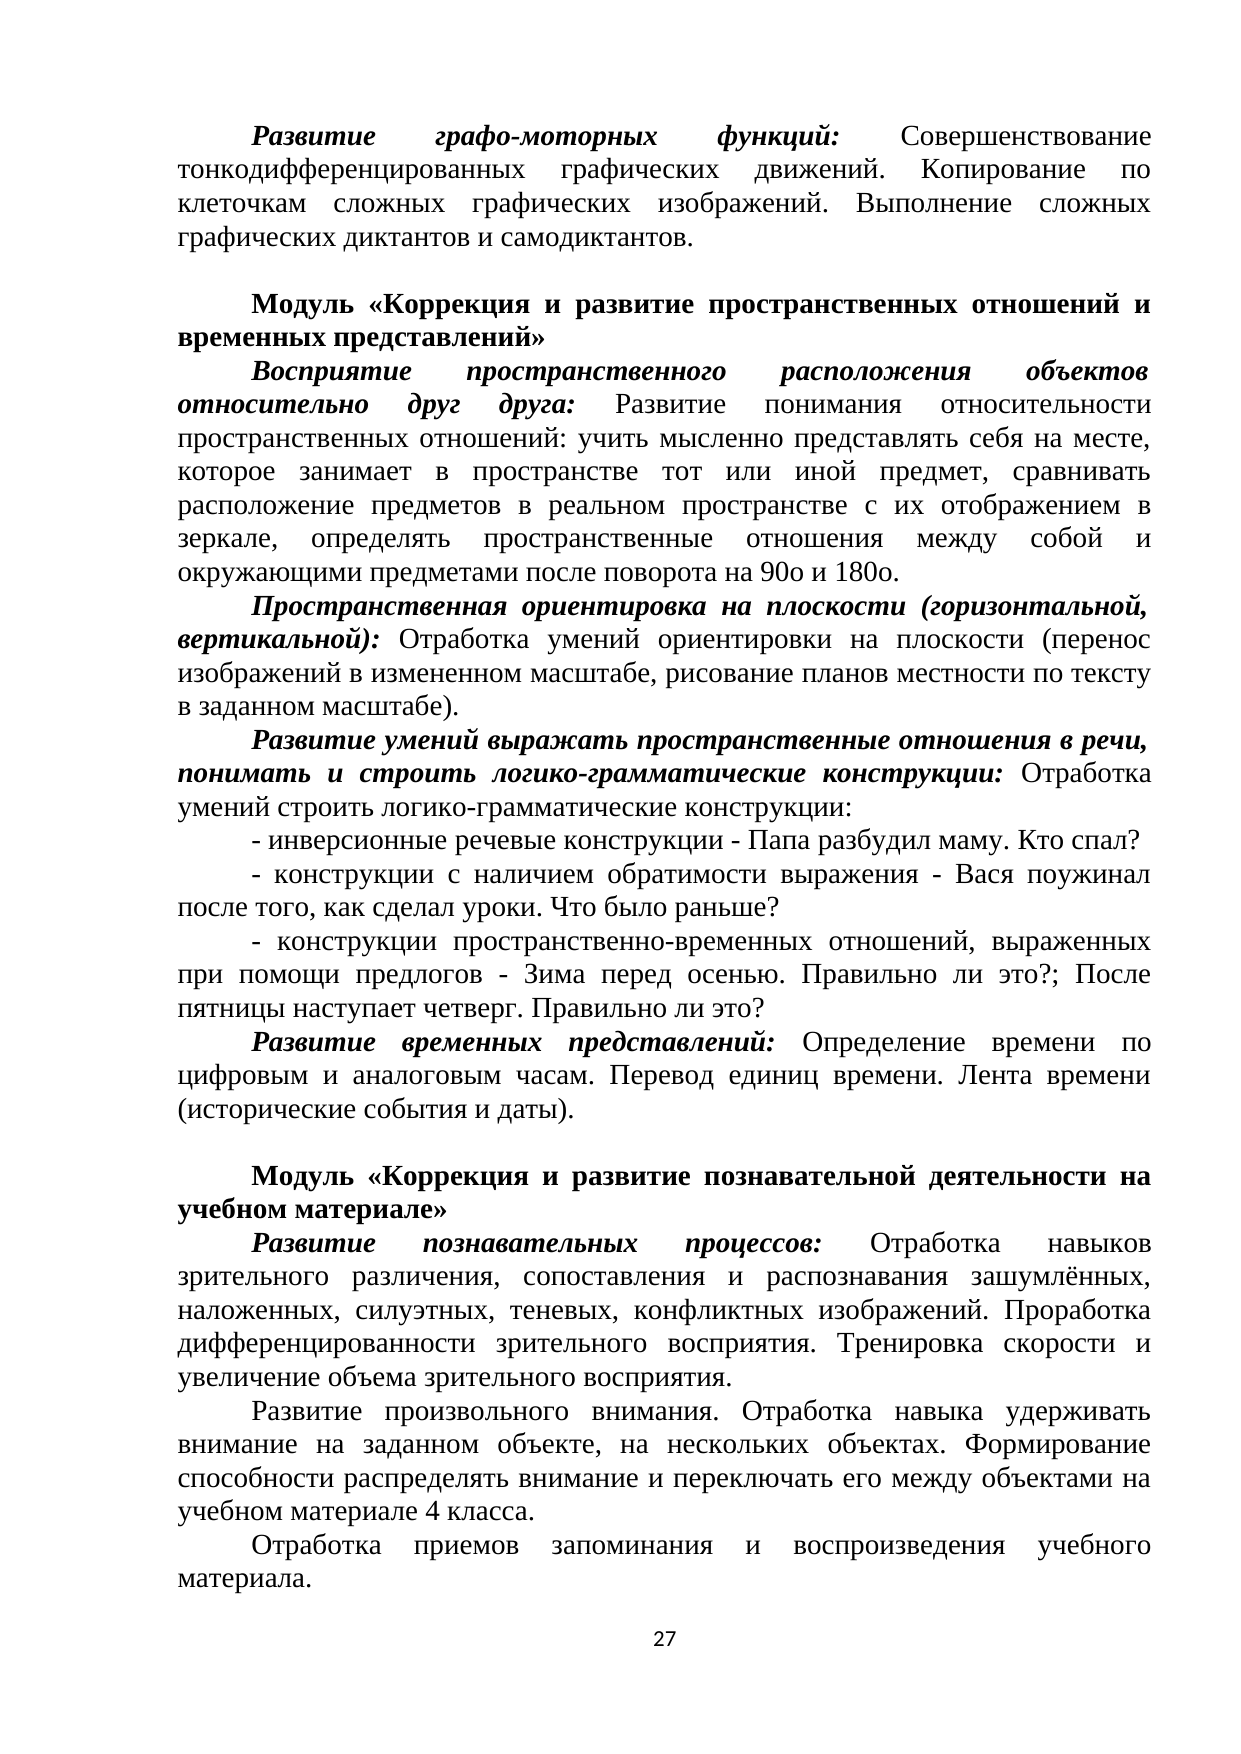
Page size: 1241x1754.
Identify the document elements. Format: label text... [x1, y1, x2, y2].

text Восприятие пространственного расположения объектов относительно друг друга: Развитие понимания относительности пространственных отношений: учить мысленно представлять себя на месте, которое занимает в пространстве тот или иной предмет, сравнивать расположение предметов в реальном пространстве с их отображением в зеркале, определять пространственные отношения между собой и окружающими предметами после поворота на 90о и 180о. [177, 353, 1152, 588]
text Отработка приемов запоминания и воспроизведения учебного материала. [177, 1527, 1152, 1594]
text - конструкции пространственно-временных отношений, выраженных при помощи предлогов - Зима перед осенью. Правильно ли это?; После пятницы наступает четверг. Правильно ли это? [177, 923, 1152, 1024]
text Модуль «Коррекция и развитие познавательной деятельности на учебном материале» [177, 1158, 1152, 1225]
text Развитие познавательных процессов: Отработка навыков зрительного различения, сопоставления и распознавания зашумлённых, наложенных, силуэтных, теневых, конфликтных изображений. Проработка дифференцированности зрительного восприятия. Тренировка скорости и увеличение объема зрительного восприятия. [177, 1225, 1152, 1393]
text Развитие умений выражать пространственные отношения в речи, понимать и строить логико-грамматические конструкции: Отработка умений строить логико-грамматические конструкции: [177, 722, 1152, 822]
text Развитие временных представлений: Определение времени по цифровым и аналоговым часам. Перевод единиц времени. Лента времени (исторические события и даты). [177, 1024, 1152, 1124]
text Модуль «Коррекция и развитие пространственных отношений и временных представлений» [177, 286, 1152, 353]
text Развитие произвольного внимания. Отработка навыка удерживать внимание на заданном объекте, на нескольких объектах. Формирование способности распределять внимание и переключать его между объектами на учебном материале 4 класса. [177, 1393, 1152, 1527]
text Пространственная ориентировка на плоскости (горизонтальной, вертикальной): Отработка умений ориентировки на плоскости (перенос изображений в измененном масштабе, рисование планов местности по тексту в заданном масштабе). [177, 588, 1152, 722]
text Развитие графо-моторных функций: Совершенствование тонкодифференцированных графических движений. Копирование по клеточкам сложных графических изображений. Выполнение сложных графических диктантов и самодиктантов. [177, 118, 1152, 252]
text - инверсионные речевые конструкции - Папа разбудил маму. Кто спал? [177, 822, 1152, 856]
text - конструкции с наличием обратимости выражения - Вася поужинал после того, как сделал уроки. Что было раньше? [177, 856, 1152, 923]
